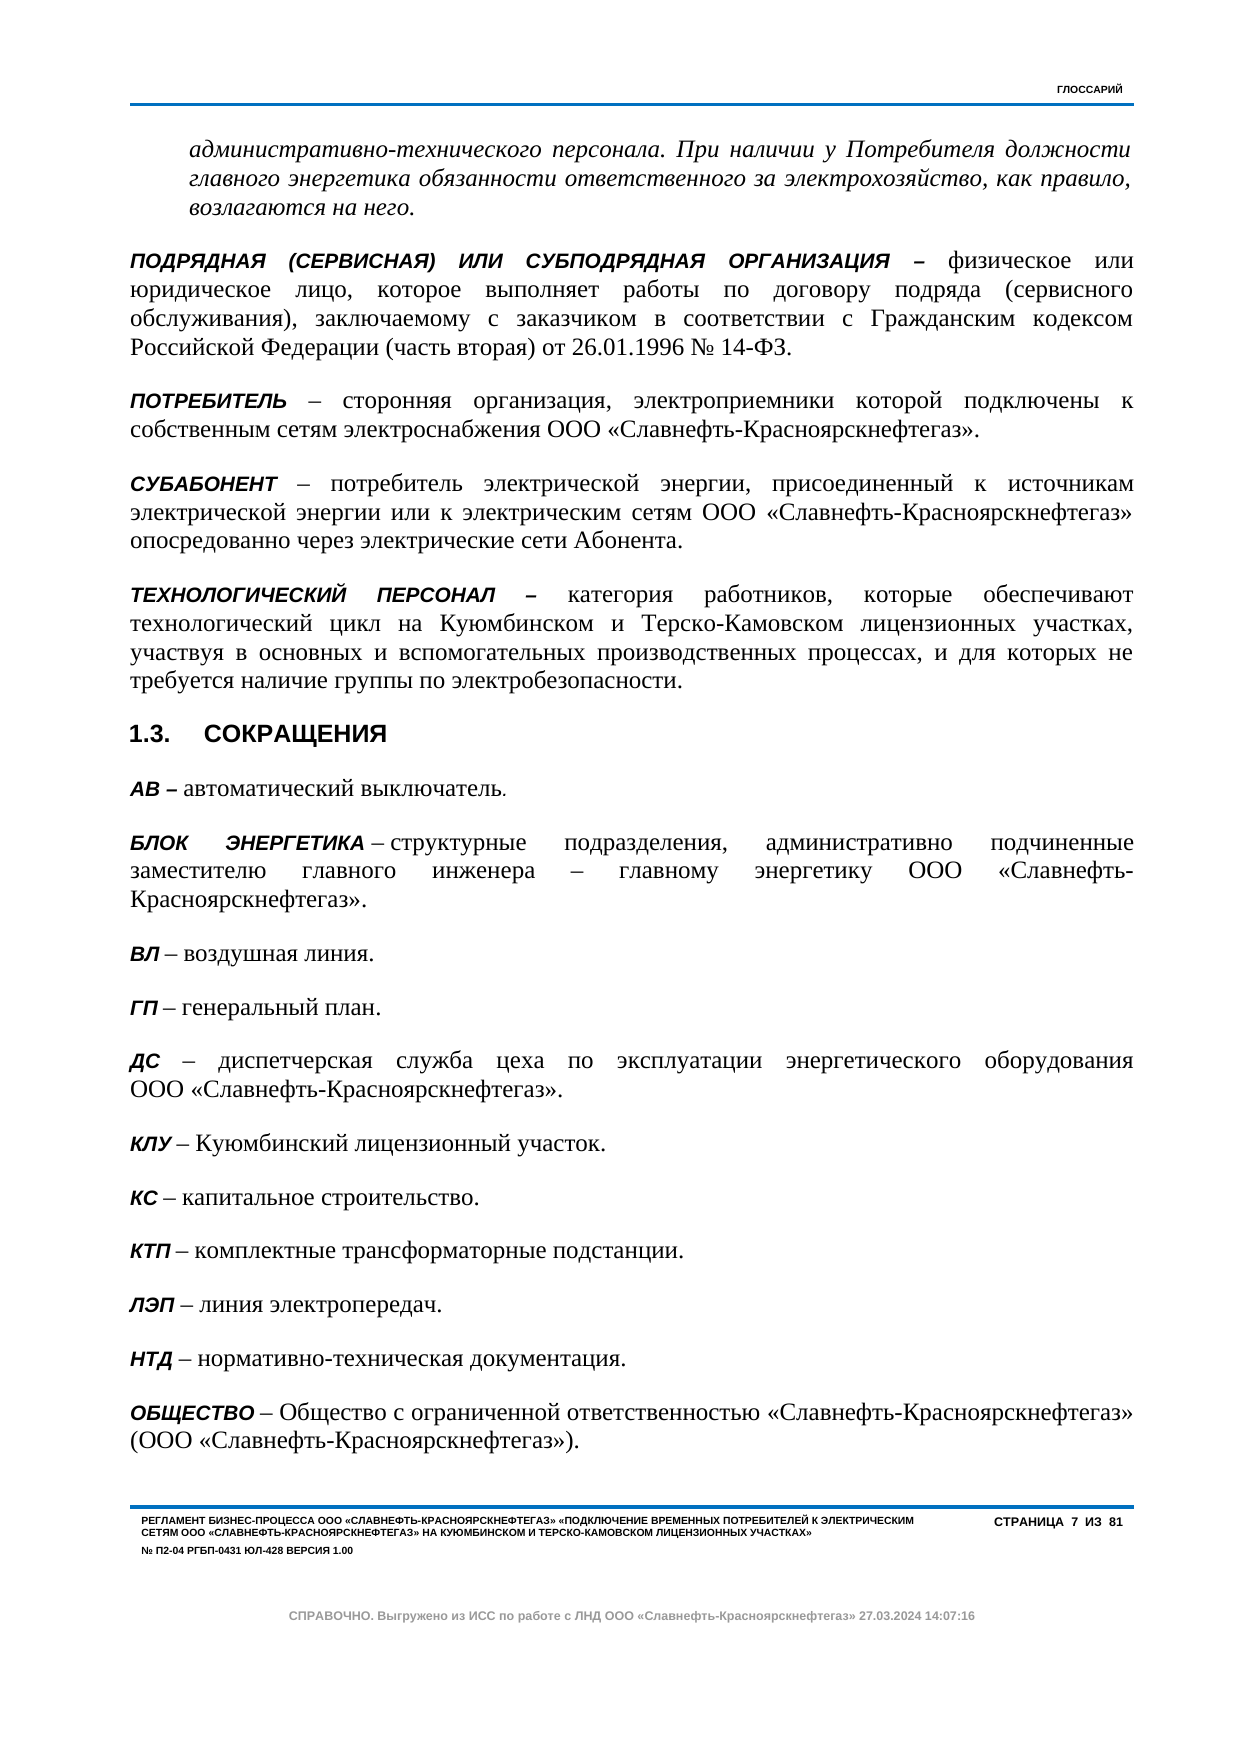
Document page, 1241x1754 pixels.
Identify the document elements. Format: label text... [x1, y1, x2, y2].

text ГП – генеральный план. [130, 992, 1134, 1021]
subtitle СОКРАЩЕНИЯ [129, 719, 1134, 748]
text СУБАБОНЕНТ – потребитель электрической энергии, присоединенный к источникам электрической энергии или к электрическим сетям ООО «Славнефть-Красноярскнефтегаз» опосредованно через электрические сети Абонента. [130, 468, 1134, 554]
text ТЕХНОЛОГИЧЕСКИЙ ПЕРСОНАЛ – категория работников, которые обеспечивают технологический цикл на Куюмбинском и Терско-Камовском лицензионных участках, участвуя в основных и вспомогательных производственных процессах, и для которых не требуется наличие группы по электробезопасности. [130, 579, 1134, 694]
text КТП – комплектные трансформаторные подстанции. [130, 1236, 1134, 1264]
text КЛУ – Куюмбинский лицензионный участок. [130, 1128, 1134, 1157]
text ОБЩЕСТВО – Общество с ограниченной ответственностью «Славнефть-Красноярскнефтегаз» (ООО «Славнефть-Красноярскнефтегаз»). [130, 1397, 1134, 1454]
text НТД – нормативно-техническая документация. [130, 1343, 1134, 1372]
text ПОДРЯДНАЯ (СЕРВИСНАЯ) ИЛИ СУБПОДРЯДНАЯ ОРГАНИЗАЦИЯ – физическое или юридическое лицо, которое выполняет работы по договору подряда (сервисного обслуживания), заключаемому с заказчиком в соответствии с Гражданским кодексом Российской Федерации (часть вторая) от 26.01.1996 № 14-ФЗ. [130, 246, 1134, 361]
text КС – капитальное строительство. [130, 1182, 1134, 1211]
text ДС – диспетчерская служба цеха по эксплуатации энергетического оборудования ООО «Славнефть-Красноярскнефтегаз». [130, 1046, 1134, 1103]
text ЛЭП – линия электропередач. [130, 1289, 1134, 1318]
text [189, 134, 1134, 221]
text БЛОК ЭНЕРГЕТИКА – структурные подразделения, административно подчиненные заместителю главного инженера – главному энергетику ООО «Славнефть-Красноярскнефтегаз». [130, 827, 1134, 913]
text АВ – автоматический выключатель. [130, 773, 1134, 802]
text ПОТРЕБИТЕЛЬ – сторонняя организация, электроприемники которой подключены к собственным сетям электроснабжения ООО «Славнефть-Красноярскнефтегаз». [130, 386, 1134, 443]
text ВЛ – воздушная линия. [130, 938, 1134, 967]
